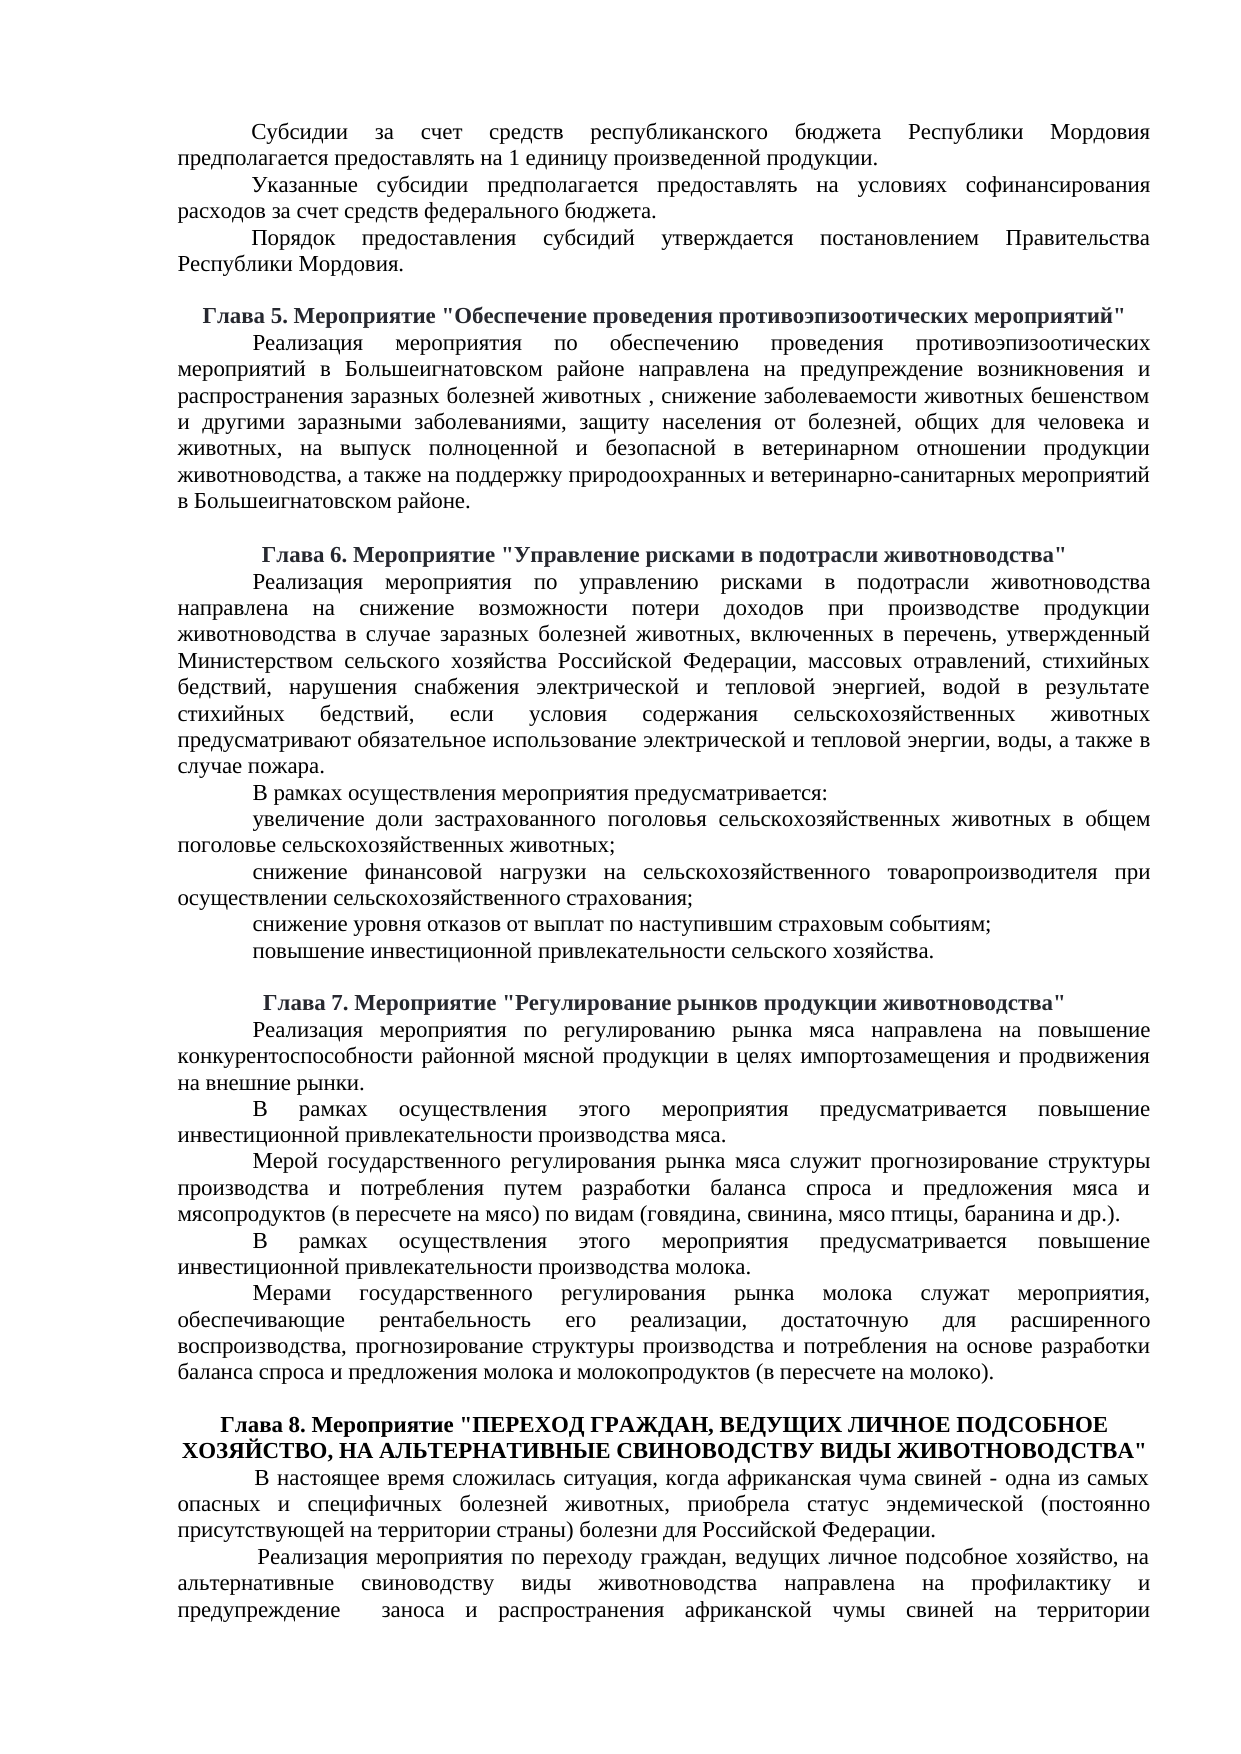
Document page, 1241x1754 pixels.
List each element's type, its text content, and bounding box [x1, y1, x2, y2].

text Мерами государственного регулирования рынка молока служат мероприятия, обеспечивающие рентабельность его реализации, достаточную для расширенного воспроизводства, прогнозирование структуры производства и потребления на основе разработки баланса спроса и предложения молока и молокопродуктов (в пересчете на молоко). [177, 1279, 1152, 1385]
subtitle Глава 6. Мероприятие "Управление рисками в подотрасли животноводства" [177, 541, 1152, 568]
text снижение финансовой нагрузки на сельскохозяйственного товаропроизводителя при осуществлении сельскохозяйственного страхования; [177, 858, 1152, 910]
text Указанные субсидии предполагается предоставлять на условиях софинансирования расходов за счет средств федерального бюджета. [177, 171, 1152, 223]
text В настоящее время сложилась ситуация, когда африканская чума свиней - одна из самых опасных и специфичных болезней животных, приобрела статус эндемической (постоянно присутствующей на территории страны) болезни для Российской Федерации. [177, 1464, 1152, 1543]
text увеличение доли застрахованного поголовья сельскохозяйственных животных в общем поголовье сельскохозяйственных животных; [177, 805, 1152, 858]
text Реализация мероприятия по регулированию рынка мяса направлена на повышение конкурентоспособности районной мясной продукции в целях импортозамещения и продвижения на внешние рынки. [177, 1016, 1152, 1095]
subtitle Глава 7. Мероприятие "Регулирование рынков продукции животноводства" [177, 989, 1152, 1016]
text Реализация мероприятия по обеспечению проведения противоэпизоотических мероприятий в Большеигнатовском районе направлена на предупреждение возникновения и распространения заразных болезней животных , снижение заболеваемости животных бешенством и другими заразными заболеваниями, защиту населения от болезней, общих для человека и животных, на выпуск полноценной и безопасной в ветеринарном отношении продукции животноводства, а также на поддержку природоохранных и ветеринарно-санитарных мероприятий в Большеигнатовском районе. [177, 329, 1152, 513]
text В рамках осуществления этого мероприятия предусматривается повышение инвестиционной привлекательности производства мяса. [177, 1095, 1152, 1148]
text В рамках осуществления этого мероприятия предусматривается повышение инвестиционной привлекательности производства молока. [177, 1227, 1152, 1279]
text снижение уровня отказов от выплат по наступившим страховым событиям; [177, 910, 1152, 937]
subtitle Глава 5. Мероприятие "Обеспечение проведения противоэпизоотических мероприятий" [177, 303, 1152, 329]
text В рамках осуществления мероприятия предусматривается: [177, 779, 1152, 805]
text повышение инвестиционной привлекательности сельского хозяйства. [177, 937, 1152, 963]
subtitle Глава 8. Мероприятие "ПЕРЕХОД ГРАЖДАН, ВЕДУЩИХ ЛИЧНОЕ ПОДСОБНОЕ ХОЗЯЙСТВО, НА АЛЬТЕРНАТИВНЫЕ СВИНОВОДСТВУ ВИДЫ ЖИВОТНОВОДСТВА" [177, 1411, 1152, 1464]
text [177, 1543, 1152, 1622]
text Реализация мероприятия по управлению рисками в подотрасли животноводства направлена на снижение возможности потери доходов при производстве продукции животноводства в случае заразных болезней животных, включенных в перечень, утвержденный Министерством сельского хозяйства Российской Федерации, массовых отравлений, стихийных бедствий, нарушения снабжения электрической и тепловой энергией, водой в результате стихийных бедствий, если условия содержания сельскохозяйственных животных предусматривают обязательное использование электрической и тепловой энергии, воды, а также в случае пожара. [177, 568, 1152, 779]
text Субсидии за счет средств республиканского бюджета Республики Мордовия предполагается предоставлять на 1 единицу произведенной продукции. [177, 118, 1152, 171]
text Мерой государственного регулирования рынка мяса служит прогнозирование структуры производства и потребления путем разработки баланса спроса и предложения мяса и мясопродуктов (в пересчете на мясо) по видам (говядина, свинина, мясо птицы, баранина и др.). [177, 1148, 1152, 1227]
text Порядок предоставления субсидий утверждается постановлением Правительства Республики Мордовия. [177, 223, 1152, 276]
